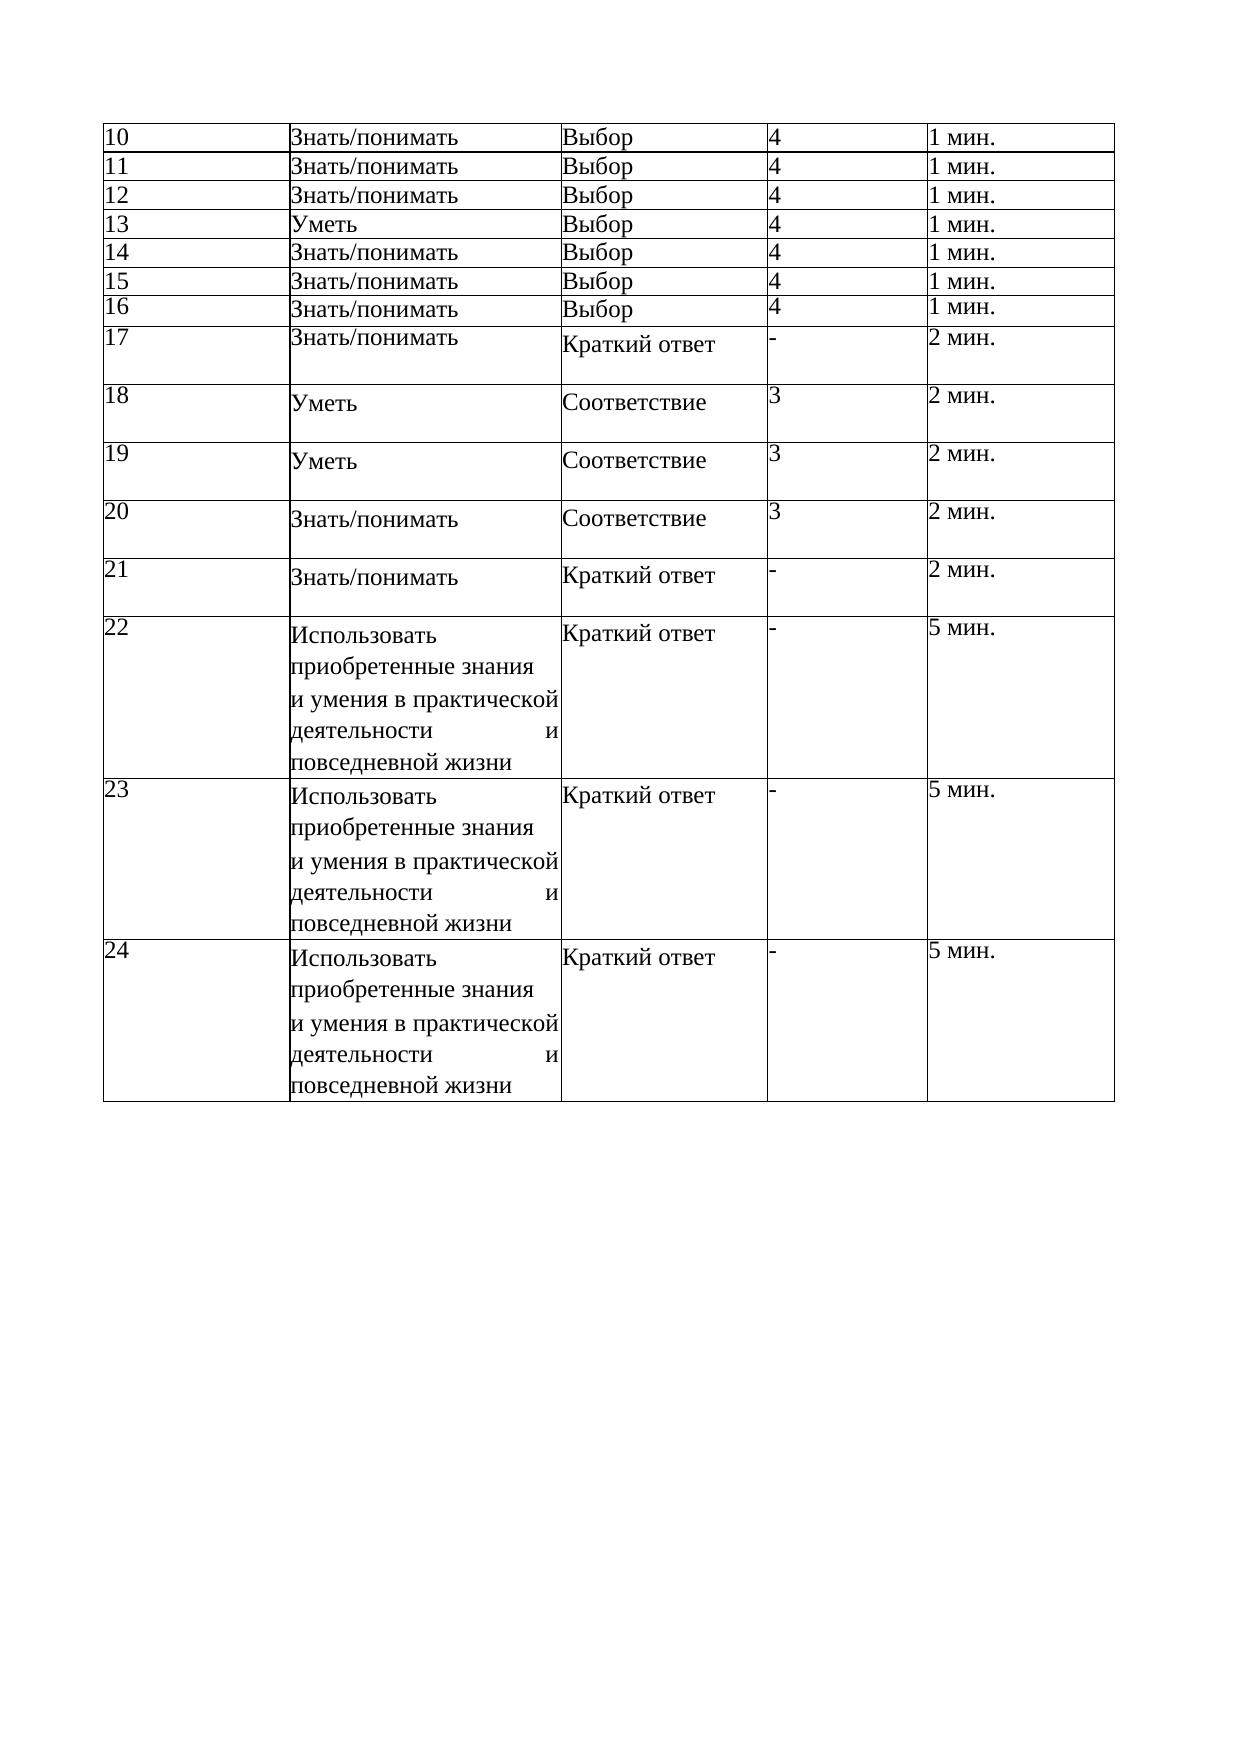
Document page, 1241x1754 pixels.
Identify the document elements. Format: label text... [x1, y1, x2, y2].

table_cell 23 [104, 779, 289, 939]
table_cell Краткий ответ [562, 327, 767, 384]
table_cell Знать/понимать [291, 181, 561, 209]
table_cell 3 [768, 443, 927, 500]
table_cell 4 [768, 210, 927, 238]
table_cell Знать/понимать [291, 327, 561, 384]
table_cell 1 мин. [928, 210, 1114, 238]
table_cell 2 мин. [928, 501, 1114, 558]
table_cell Соответствие [562, 385, 767, 442]
table_cell 11 [104, 153, 289, 180]
table_cell Знать/понимать [291, 239, 561, 267]
table_cell 16 [104, 296, 289, 326]
table_cell 10 [104, 124, 289, 151]
table_cell 1 мин. [928, 239, 1114, 267]
table_cell Знать/понимать [291, 296, 561, 326]
table_cell 1 мин. [928, 181, 1114, 209]
table_cell Выбор [562, 296, 767, 326]
table_cell 3 [768, 385, 927, 442]
table_cell 1 мин. [928, 296, 1114, 326]
table_cell Уметь [291, 443, 561, 500]
table_cell 4 [768, 268, 927, 295]
table_cell - [768, 940, 927, 1101]
table_cell 4 [768, 124, 927, 151]
table_cell 20 [104, 501, 289, 558]
table_cell Использовать приобретенные знания и умения в практической деятельности и повседневной жизни [291, 779, 561, 939]
table_cell Выбор [562, 153, 767, 180]
table_cell - [768, 327, 927, 384]
table_cell Использовать приобретенные знания и умения в практической деятельности и повседневной жизни [291, 940, 561, 1101]
table_cell 2 мин. [928, 385, 1114, 442]
table_cell Использовать приобретенные знания и умения в практической деятельности и повседневной жизни [291, 617, 561, 777]
table_cell - [768, 617, 927, 777]
table_cell 4 [768, 296, 927, 326]
table_cell Выбор [562, 124, 767, 151]
table_cell - [768, 559, 927, 616]
table_cell Краткий ответ [562, 940, 767, 1101]
table_cell 4 [768, 181, 927, 209]
table_cell 1 мин. [928, 153, 1114, 180]
table_cell 1 мин. [928, 124, 1114, 151]
table_cell 12 [104, 181, 289, 209]
table_cell Выбор [562, 210, 767, 238]
table_cell 1 мин. [928, 268, 1114, 295]
table_cell 17 [104, 327, 289, 384]
table_cell Краткий ответ [562, 559, 767, 616]
table_cell Знать/понимать [291, 559, 561, 616]
table_cell Соответствие [562, 501, 767, 558]
table_cell 21 [104, 559, 289, 616]
table_cell 3 [768, 501, 927, 558]
table_cell 4 [768, 239, 927, 267]
table_cell Выбор [562, 239, 767, 267]
table_cell Краткий ответ [562, 617, 767, 777]
table_cell Знать/понимать [291, 501, 561, 558]
table_cell Выбор [562, 268, 767, 295]
table_cell 22 [104, 617, 289, 777]
table_cell 5 мин. [928, 940, 1114, 1101]
table_cell Знать/понимать [291, 153, 561, 180]
table_cell - [768, 779, 927, 939]
table_cell 5 мин. [928, 779, 1114, 939]
table_cell Знать/понимать [291, 268, 561, 295]
table_cell Соответствие [562, 443, 767, 500]
table_cell 2 мин. [928, 559, 1114, 616]
table_cell 2 мин. [928, 327, 1114, 384]
table_cell Краткий ответ [562, 779, 767, 939]
table_cell Знать/понимать [291, 124, 561, 151]
table_cell Уметь [291, 210, 561, 238]
table_cell 13 [104, 210, 289, 238]
table_cell Выбор [562, 181, 767, 209]
table_cell 15 [104, 268, 289, 295]
table_cell Уметь [291, 385, 561, 442]
table_cell 18 [104, 385, 289, 442]
table_cell 4 [768, 153, 927, 180]
table_cell 24 [104, 940, 289, 1101]
table_cell 19 [104, 443, 289, 500]
table_cell 2 мин. [928, 443, 1114, 500]
table_cell 14 [104, 239, 289, 267]
table_cell 5 мин. [928, 617, 1114, 777]
